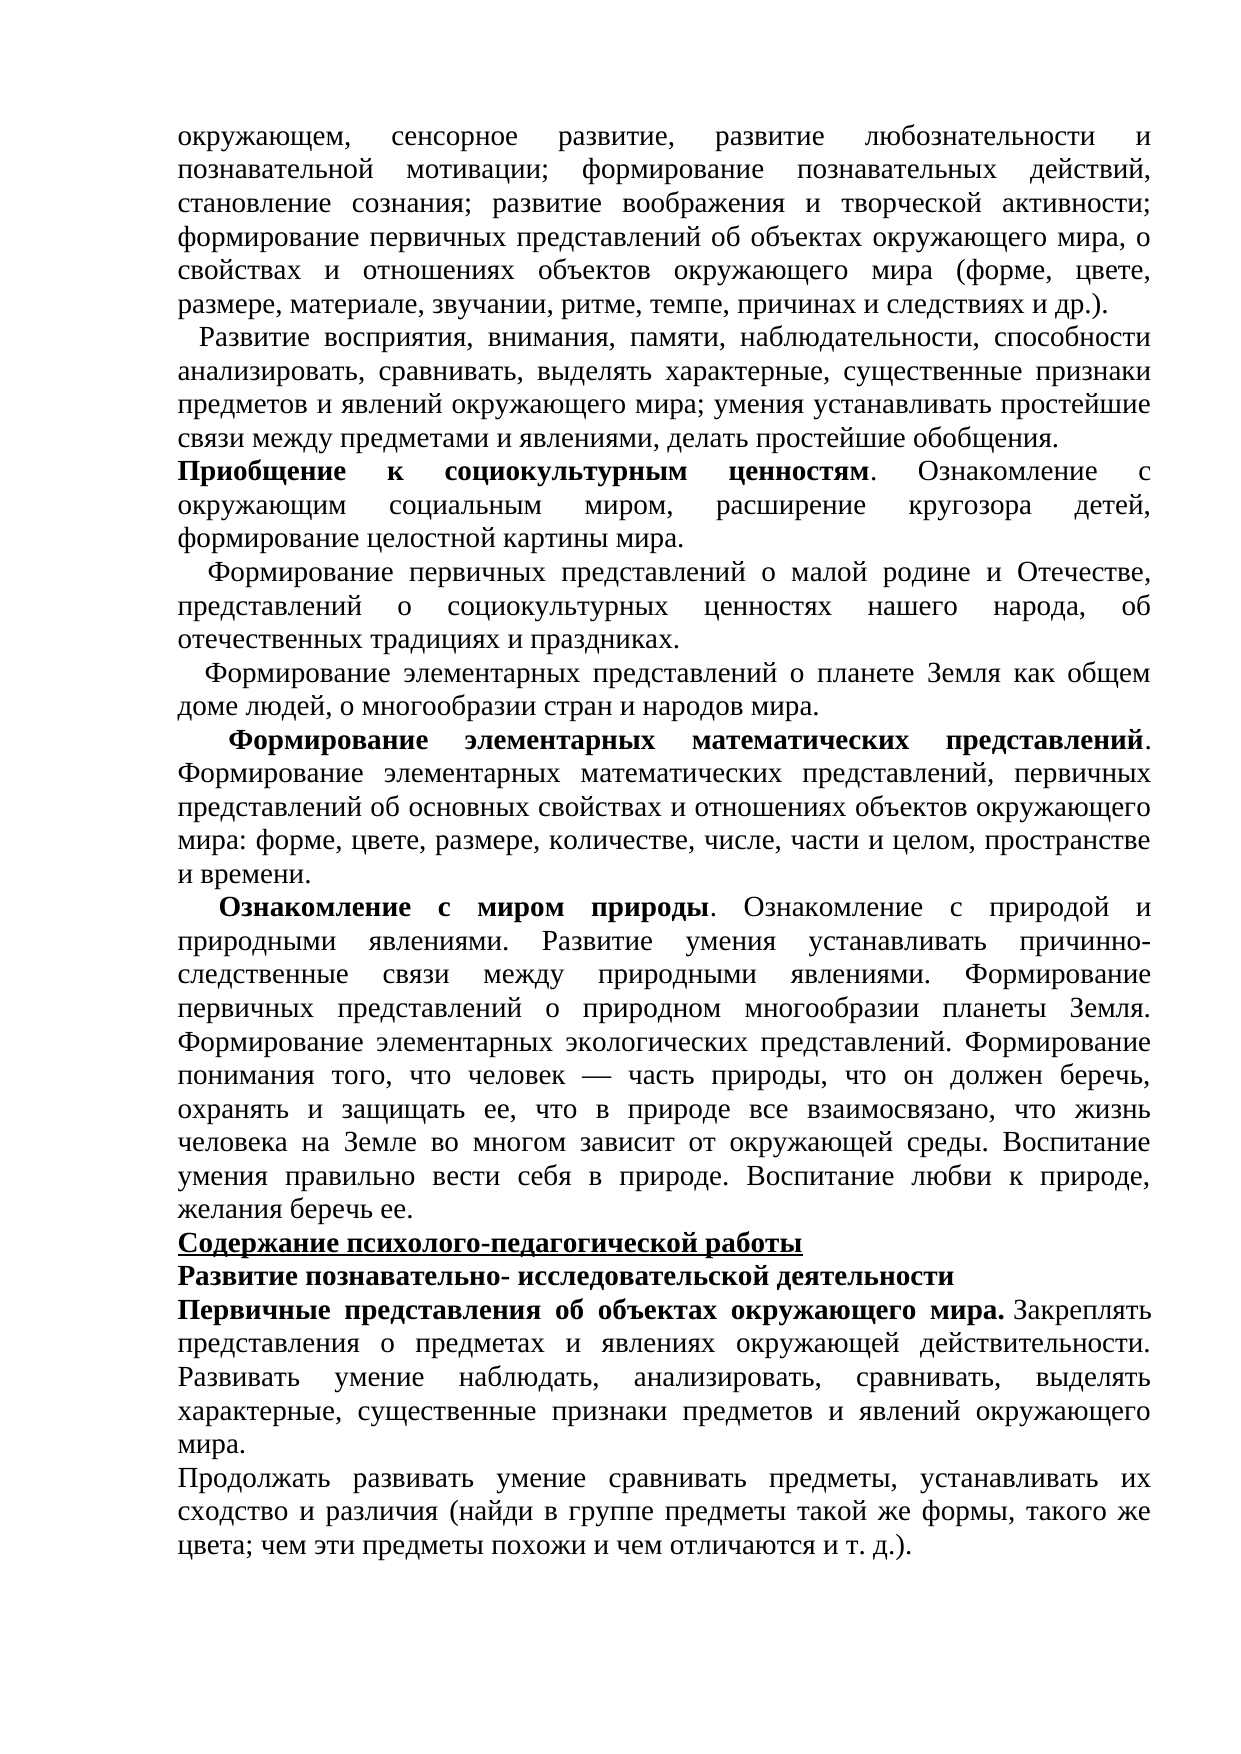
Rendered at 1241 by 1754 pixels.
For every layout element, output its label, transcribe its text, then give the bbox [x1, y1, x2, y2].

text Ознакомление с миром природы. Ознакомление с природой и природными явлениями. Развитие умения устанавливать причинно-следственные связи между природными явлениями. Формирование первичных представлений о природном многообразии планеты Земля. Формирование элементарных экологических представлений. Формирование понимания того, что человек — часть природы, что он должен беречь, охранять и защищать ее, что в природе все взаимосвязано, что жизнь человека на Земле во многом зависит от окружающей среды. Воспитание умения правильно вести себя в природе. Воспитание любви к природе, желания беречь ее. [177, 889, 1152, 1225]
text Формирование элементарных представлений о планете Земля как общем доме людей, о многообразии стран и народов мира. [177, 655, 1152, 722]
text Первичные представления об объектах окружающего мира. Закреплять представления о предметах и явлениях окружающей действительности. Развивать умение наблюдать, анализировать, сравнивать, выделять характерные, существенные признаки предметов и явлений окружающего мира. [177, 1292, 1152, 1460]
text Развитие познавательно- исследовательской деятельности [177, 1258, 1152, 1292]
text Продолжать развивать умение сравнивать предметы, устанавливать их сходство и различия (найди в группе предметы такой же формы, такого же цвета; чем эти предметы похожи и чем отличаются и т. д.). [177, 1460, 1152, 1560]
text Приобщение к социокультурным ценностям. Ознакомление с окружающим социальным миром, расширение кругозора детей, формирование целостной картины мира. [177, 453, 1152, 554]
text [177, 118, 1152, 319]
text Формирование первичных представлений о малой родине и Отечестве, представлений о социокультурных ценностях нашего народа, об отечественных традициях и праздниках. [177, 554, 1152, 655]
text Содержание психолого-педагогической работы [177, 1225, 1152, 1258]
text Развитие восприятия, внимания, памяти, наблюдательности, способности анализировать, сравнивать, выделять характерные, существенные признаки предметов и явлений окружающего мира; умения устанавливать простейшие связи между предметами и явлениями, делать простейшие обобщения. [177, 319, 1152, 453]
text Формирование элементарных математических представлений. Формирование элементарных математических представлений, первичных представлений об основных свойствах и отношениях объектов окружающего мира: форме, цвете, размере, количестве, числе, части и целом, пространстве и времени. [177, 722, 1152, 889]
